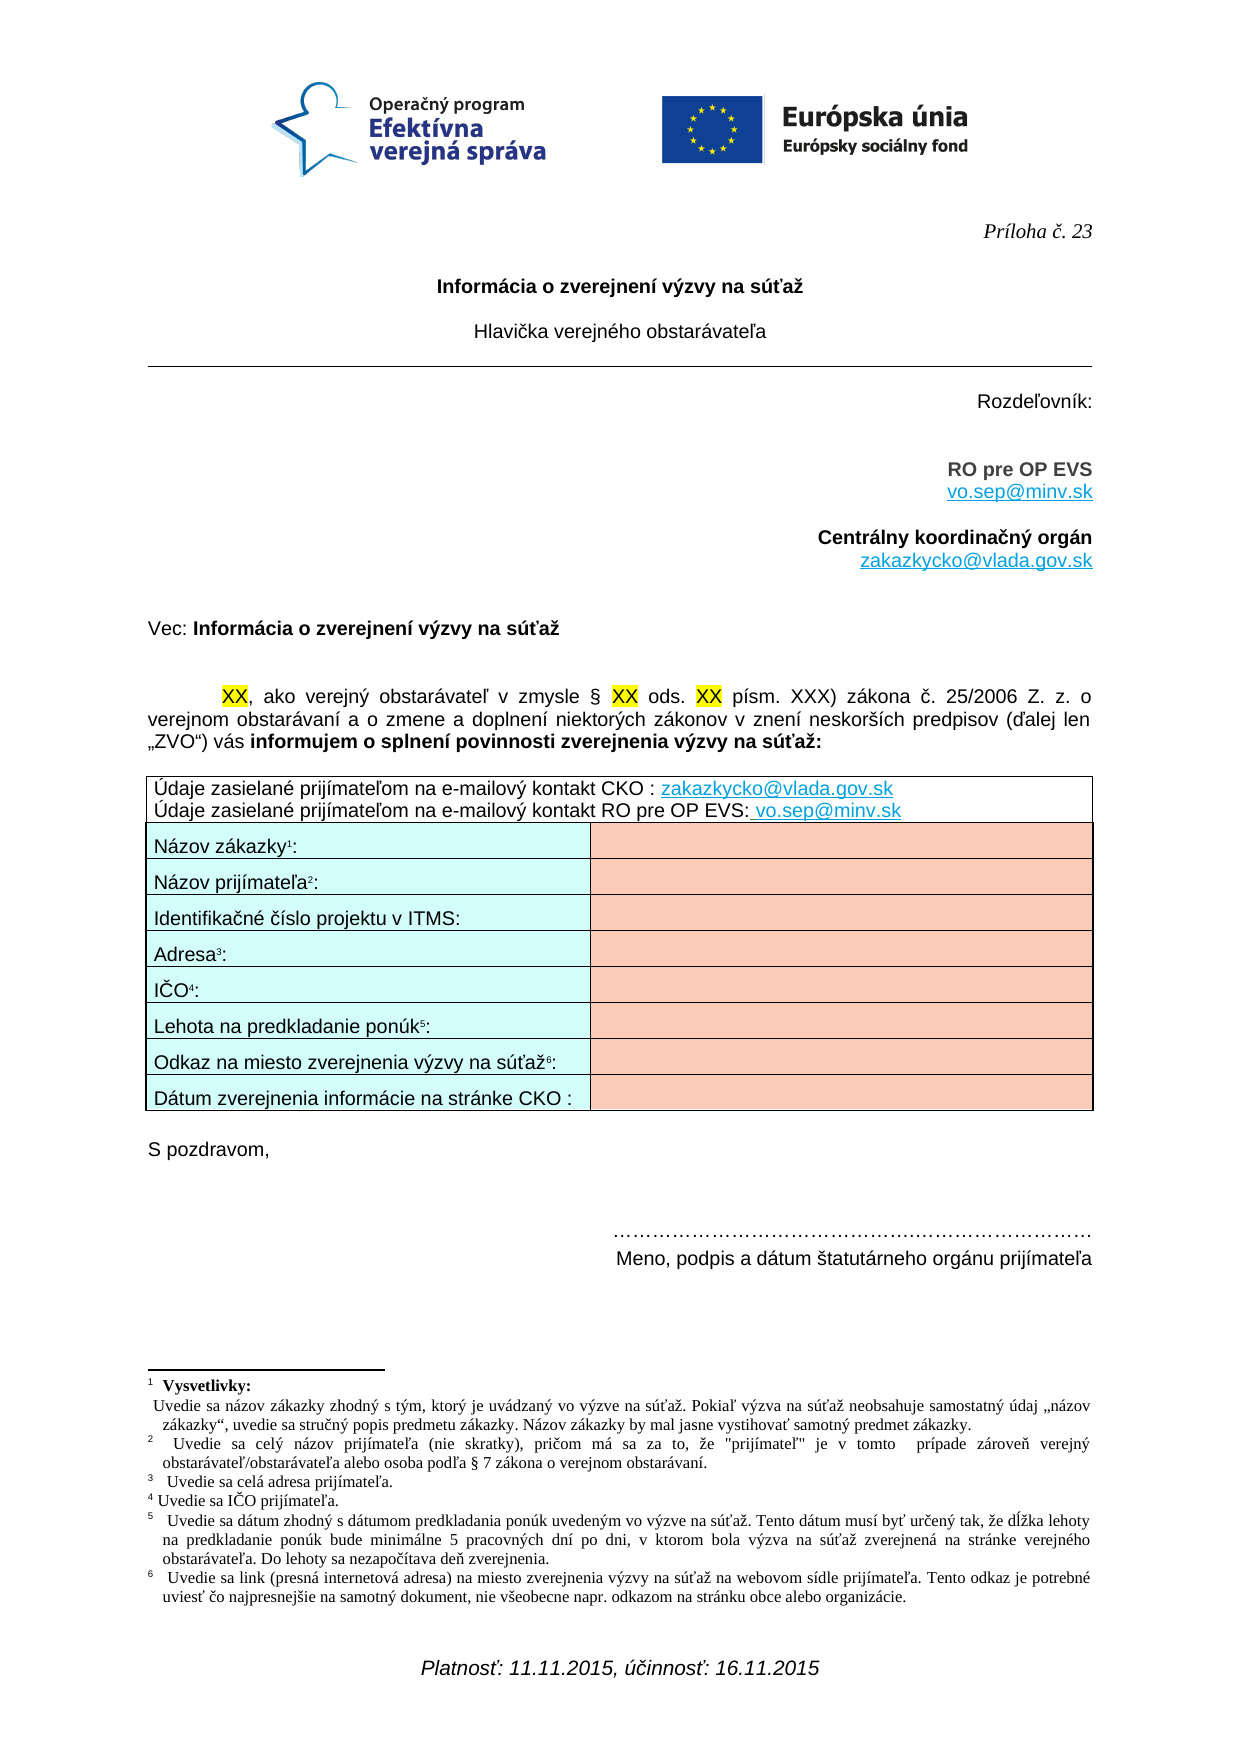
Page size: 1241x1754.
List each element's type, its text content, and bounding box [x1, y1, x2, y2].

table_cell Odkaz na miesto zverejnenia výzvy na súťaž: [147, 1039, 590, 1074]
text Meno, podpis a dátum štatutárneho orgánu prijímateľa [148, 1247, 1092, 1269]
text Informácia o zverejnení výzvy na súťaž [148, 275, 1092, 298]
text ……………………………………….……………………… [148, 1219, 1092, 1242]
text RO pre OP EVS [148, 458, 1092, 480]
text Príloha č. 23 [148, 219, 1092, 243]
table_cell [591, 859, 1092, 894]
table_cell [591, 895, 1092, 930]
table_cell Názov zákazky: [147, 823, 590, 858]
picture [246, 73, 994, 200]
text Centrálny koordinačný orgán [148, 526, 1092, 548]
table_cell [591, 967, 1092, 1002]
table_cell [591, 1075, 1092, 1109]
table_cell Lehota na predkladanie ponúk: [147, 1003, 590, 1038]
table_cell [591, 1039, 1092, 1074]
table_header Údaje zasielané prijímateľom na e-mailový kontakt CKO : zakazkycko@vlada.gov.sk Údaje zasielané prijímateľom na e-mailový kontakt RO pre OP EVS: vo.sep@minv.sk [147, 777, 1092, 822]
text vo.sep@minv.sk [148, 480, 1092, 503]
table_cell Identifikačné číslo projektu v ITMS: [147, 895, 590, 930]
text Rozdeľovník: [148, 389, 1092, 412]
text S pozdravom, [148, 1138, 1092, 1161]
table_cell Adresa: [147, 931, 590, 966]
table_cell [591, 823, 1092, 858]
text Vec: Informácia o zverejnení výzvy na súťaž [148, 617, 1092, 639]
table_cell [591, 931, 1092, 966]
table_cell Názov prijímateľa: [147, 859, 590, 894]
table_cell IČO: [147, 967, 590, 1002]
text zakazkycko@vlada.gov.sk [443, 548, 1092, 571]
table_cell [591, 1003, 1092, 1038]
text Hlavička verejného obstarávateľa [148, 320, 1092, 343]
text XX, ako verejný obstarávateľ v zmysle § XX ods. XX písm. XXX) zákona č. 25/2006 Z. z. o verejnom obstarávaní a o zmene a doplnení niektorých zákonov v znení neskorších predpisov (ďalej len „ZVO“) vás informujem o splnení povinnosti zverejnenia výzvy na súťaž: [148, 685, 1092, 753]
table_cell Dátum zverejnenia informácie na stránke CKO : [147, 1075, 590, 1109]
